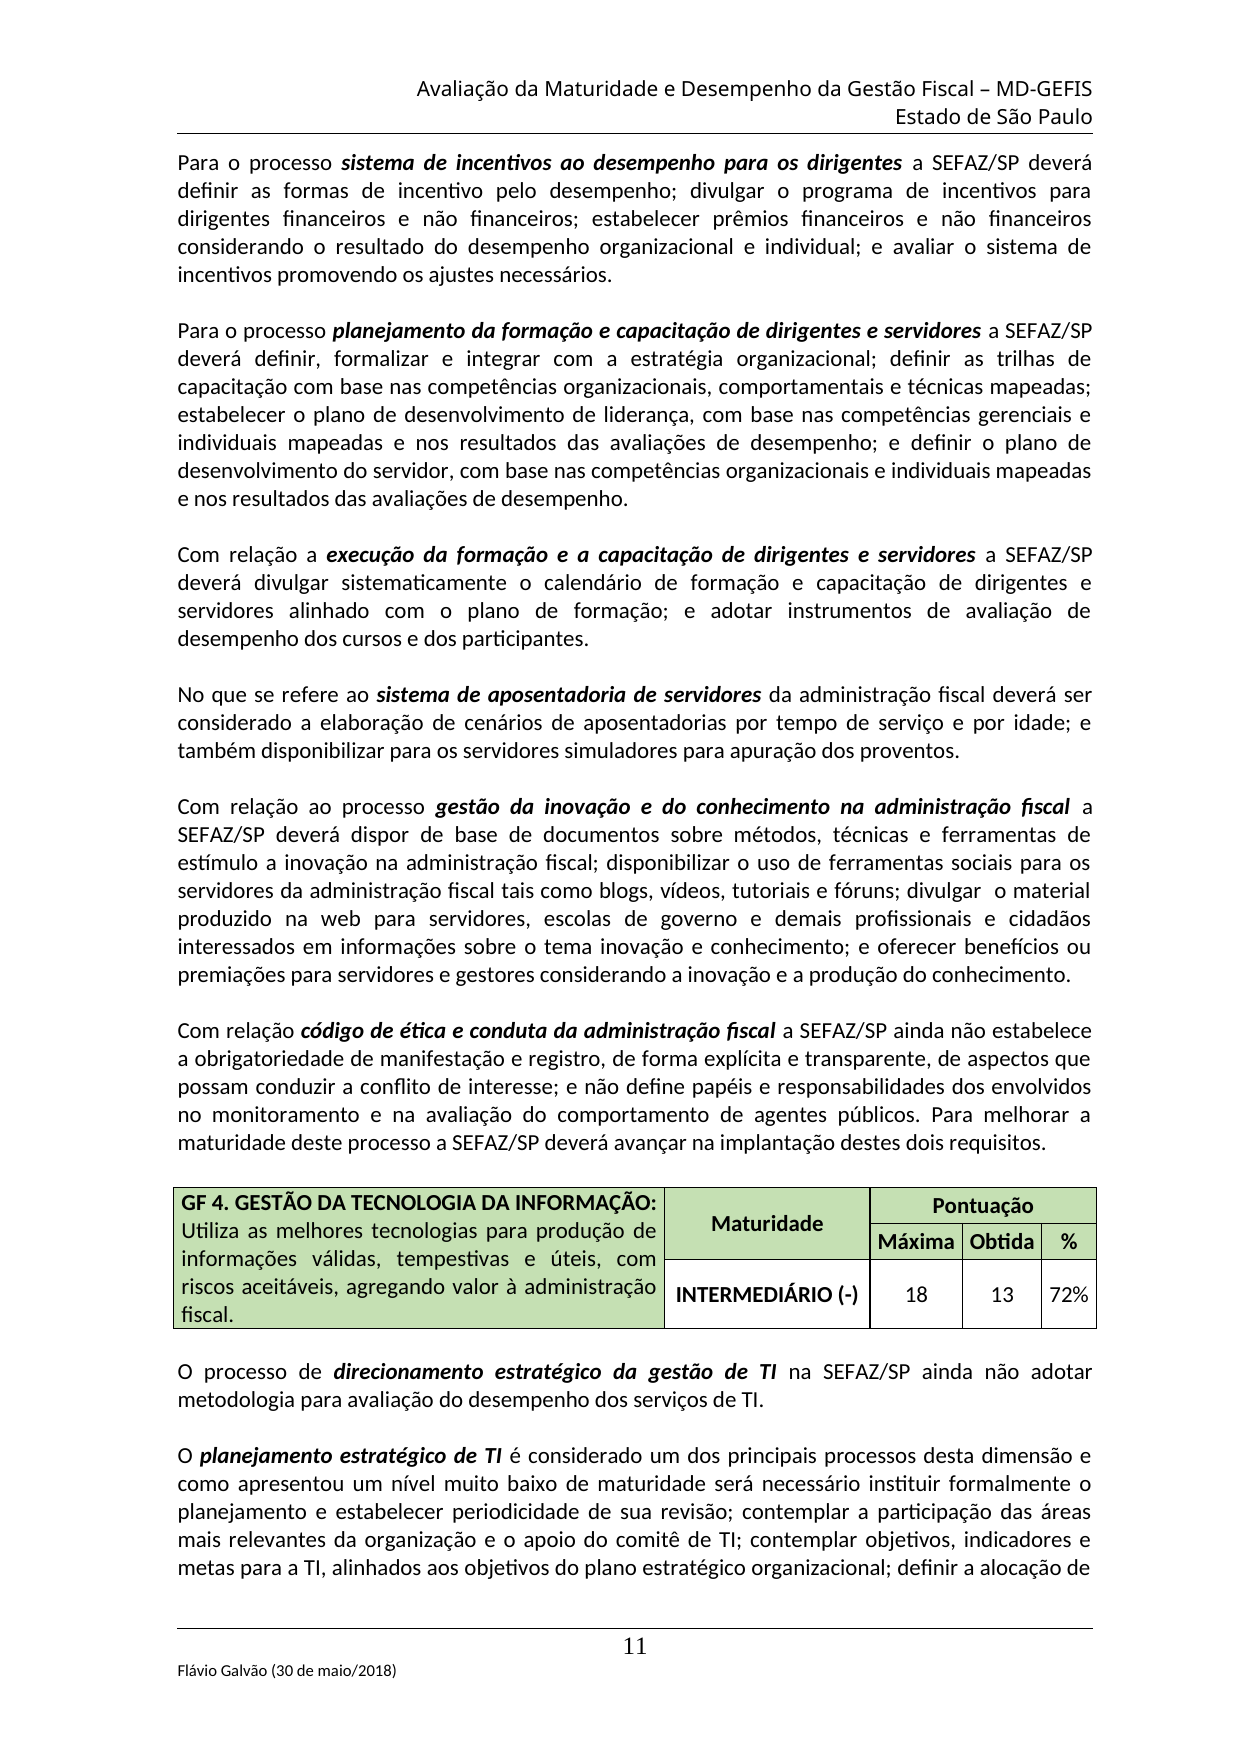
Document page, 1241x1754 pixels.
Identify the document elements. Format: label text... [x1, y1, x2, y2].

table_header GF 4. GESTÃO DA TECNOLOGIA DA INFORMAÇÃO: Utiliza as melhores tecnologias para produção de informações válidas, tempestivas e úteis, com riscos aceitáveis, agregando valor à administração fiscal. [174, 1188, 664, 1328]
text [177, 1441, 1093, 1581]
text Com relação código de ética e conduta da administração fiscal a SEFAZ/SP ainda não estabelece a obrigatoriedade de manifestação e registro, de forma explícita e transparente, de aspectos que possam conduzir a conflito de interesse; e não define papéis e responsabilidades dos envolvidos no monitoramento e na avaliação do comportamento de agentes públicos. Para melhorar a maturidade deste processo a SEFAZ/SP deverá avançar na implantação destes dois requisitos. [177, 1016, 1093, 1156]
text No que se refere ao sistema de aposentadoria de servidores da administração fiscal deverá ser considerado a elaboração de cenários de aposentadorias por tempo de serviço e por idade; e também disponibilizar para os servidores simuladores para apuração dos proventos. [177, 680, 1093, 764]
text Para o processo sistema de incentivos ao desempenho para os dirigentes a SEFAZ/SP deverá definir as formas de incentivo pelo desempenho; divulgar o programa de incentivos para dirigentes financeiros e não financeiros; estabelecer prêmios financeiros e não financeiros considerando o resultado do desempenho organizacional e individual; e avaliar o sistema de incentivos promovendo os ajustes necessários. [177, 148, 1093, 288]
table_cell 18 [871, 1260, 962, 1328]
table_cell INTERMEDIÁRIO (-) [665, 1260, 869, 1328]
text O processo de direcionamento estratégico da gestão de TI na SEFAZ/SP ainda não adotar metodologia para avaliação do desempenho dos serviços de TI. [177, 1357, 1093, 1413]
text Com relação a execução da formação e a capacitação de dirigentes e servidores a SEFAZ/SP deverá divulgar sistematicamente o calendário de formação e capacitação de dirigentes e servidores alinhado com o plano de formação; e adotar instrumentos de avaliação de desempenho dos cursos e dos participantes. [177, 540, 1093, 652]
table_header Maturidade [665, 1188, 869, 1259]
table_cell Máxima [871, 1224, 962, 1259]
table_header Pontuação [871, 1188, 1096, 1223]
table_cell Obtida [963, 1224, 1041, 1259]
text Com relação ao processo gestão da inovação e do conhecimento na administração fiscal a SEFAZ/SP deverá dispor de base de documentos sobre métodos, técnicas e ferramentas de estímulo a inovação na administração fiscal; disponibilizar o uso de ferramentas sociais para os servidores da administração fiscal tais como blogs, vídeos, tutoriais e fóruns; divulgar o material produzido na web para servidores, escolas de governo e demais profissionais e cidadãos interessados em informações sobre o tema inovação e conhecimento; e oferecer benefícios ou premiações para servidores e gestores considerando a inovação e a produção do conhecimento. [177, 792, 1093, 988]
table_cell % [1042, 1224, 1096, 1259]
table_cell 13 [963, 1260, 1041, 1328]
table_cell 72% [1042, 1260, 1096, 1328]
text Para o processo planejamento da formação e capacitação de dirigentes e servidores a SEFAZ/SP deverá definir, formalizar e integrar com a estratégia organizacional; definir as trilhas de capacitação com base nas competências organizacionais, comportamentais e técnicas mapeadas; estabelecer o plano de desenvolvimento de liderança, com base nas competências gerenciais e individuais mapeadas e nos resultados das avaliações de desempenho; e definir o plano de desenvolvimento do servidor, com base nas competências organizacionais e individuais mapeadas e nos resultados das avaliações de desempenho. [177, 316, 1093, 512]
